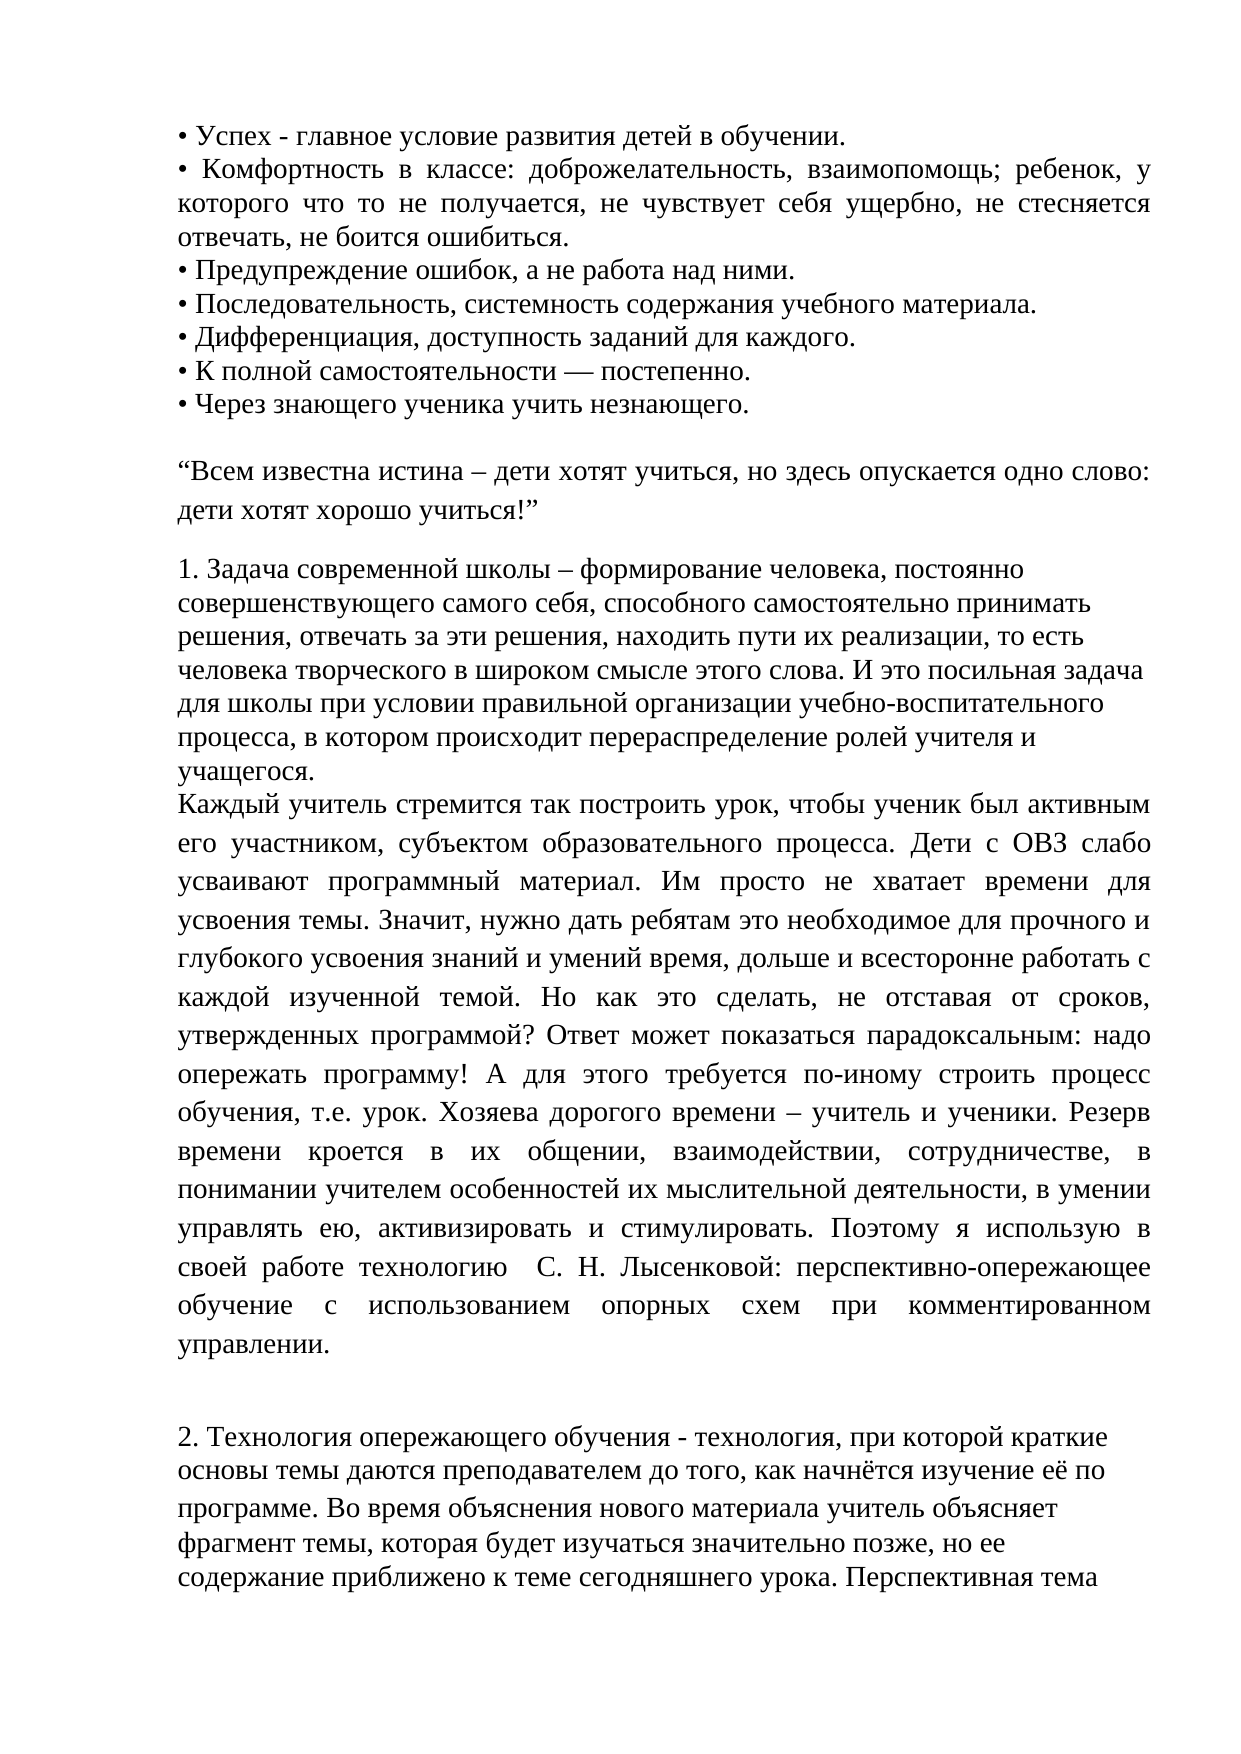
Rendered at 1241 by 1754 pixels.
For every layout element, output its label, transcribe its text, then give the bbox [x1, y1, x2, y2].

text • Последовательность, системность содержания учебного материала. [177, 286, 1152, 319]
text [177, 1419, 1152, 1593]
text • Предупреждение ошибок, а не работа над ними. [177, 252, 1152, 286]
text 1. Задача современной школы – формирование человека, постоянно совершенствующего самого себя, способного самостоятельно принимать решения, отвечать за эти решения, находить пути их реализации, то есть человека творческого в широком смысле этого слова. И это посильная задача для школы при условии правильной организации учебно-воспитательного процесса, в котором происходит перераспределение ролей учителя и учащегося. [177, 551, 1152, 786]
text • Комфортность в классе: доброжелательность, взаимопомощь; ребенок, у которого что то не получается, не чувствует себя ущербно, не стесняется отвечать, не боится ошибиться. [177, 152, 1152, 252]
text “Всем известна истина – дети хотят учиться, но здесь опускается одно слово: дети хотят хорошо учиться!” [177, 453, 1152, 526]
text • Успех - главное условие развития детей в обучении. [177, 118, 1152, 152]
text • К полной самостоятельности — постепенно. [177, 353, 1152, 386]
text • Дифференциация, доступность заданий для каждого. [177, 319, 1152, 353]
text • Через знающего ученика учить незнающего. [177, 386, 1152, 420]
text Каждый учитель стремится так построить урок, чтобы ученик был активным его участником, субъектом образовательного процесса. Дети с ОВЗ слабо усваивают программный материал. Им просто не хватает времени для усвоения темы. Значит, нужно дать ребятам это необходимое для прочного и глубокого усвоения знаний и умений время, дольше и всесторонне работать с каждой изученной темой. Но как это сделать, не отставая от сроков, утвержденных программой? Ответ может показаться парадоксальным: надо опережать программу! А для этого требуется по-иному строить процесс обучения, т.е. урок. Хозяева дорогого времени – учитель и ученики. Резерв времени кроется в их общении, взаимодействии, сотрудничестве, в понимании учителем особенностей их мыслительной деятельности, в умении управлять ею, активизировать и стимулировать. Поэтому я использую в своей работе технологию С. Н. Лысенковой: перспективно-опережающее обучение с использованием опорных схем при комментированном управлении. [177, 786, 1152, 1359]
